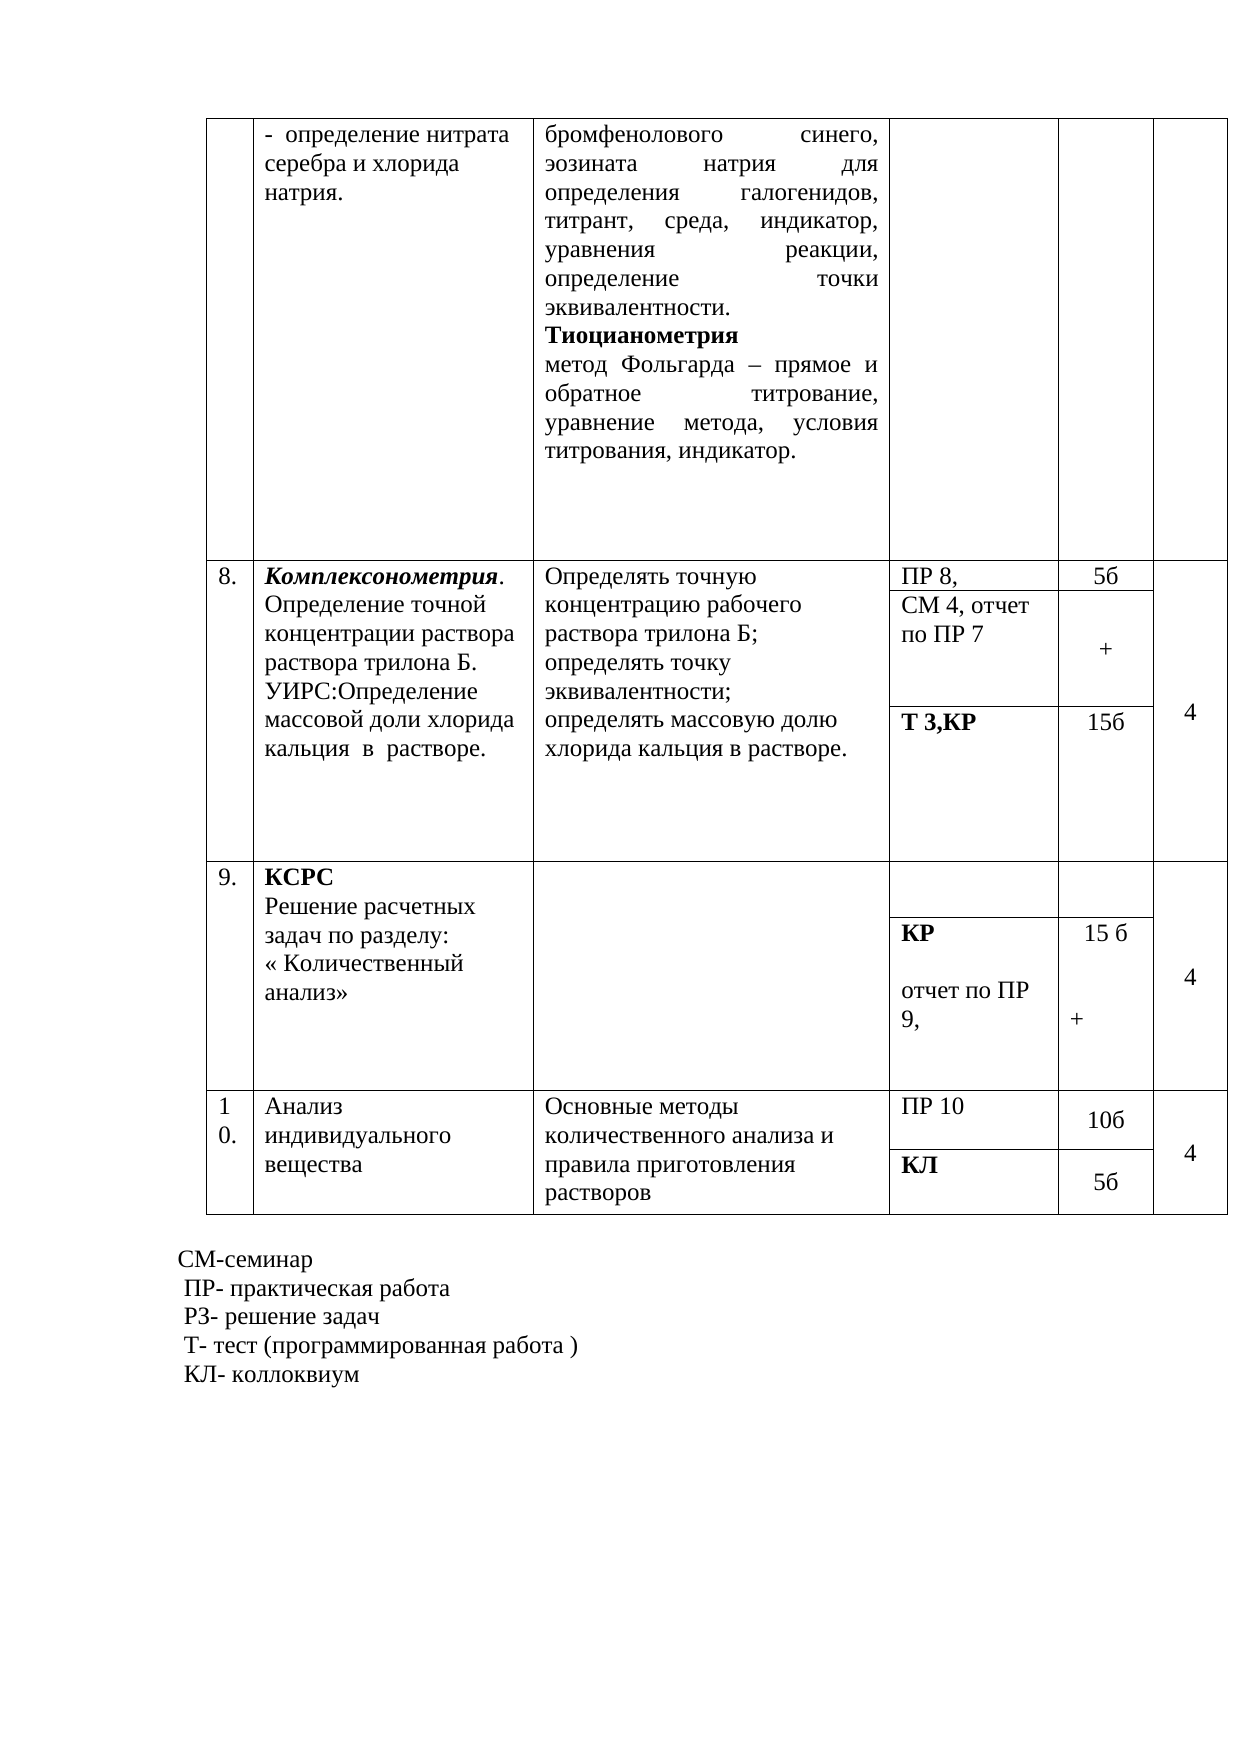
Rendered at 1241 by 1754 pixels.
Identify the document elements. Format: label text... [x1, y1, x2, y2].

table_cell КЛ [890, 1150, 1058, 1214]
table_cell 10. [207, 1091, 253, 1214]
table_cell КР отчет по ПР 9, [890, 918, 1058, 1090]
table_cell [534, 862, 889, 1090]
table_cell 4 [1154, 862, 1227, 1090]
table_cell [1059, 119, 1153, 560]
table_cell ПР 8, [890, 561, 1058, 589]
table_cell Анализ индивидуального вещества [254, 1091, 533, 1214]
table_cell Комплексонометрия. Определение точной концентрации раствора раствора трилона Б. УИРС:Определение массовой доли хлорида кальция в растворе. [254, 561, 533, 861]
text ПР- практическая работа [177, 1273, 1152, 1301]
table_cell 9. [207, 862, 253, 1090]
table_cell 15б [1059, 707, 1153, 861]
table_cell 10б [1059, 1091, 1153, 1149]
table_cell 8. [207, 561, 253, 861]
table_cell 15 б + [1059, 918, 1153, 1090]
table_cell 5б [1059, 561, 1153, 589]
table_cell [1059, 862, 1153, 917]
table_cell [890, 119, 1058, 560]
text РЗ- решение задач [177, 1301, 1152, 1330]
table_cell [890, 862, 1058, 917]
table_cell Основные методы количественного анализа и правила приготовления растворов [534, 1091, 889, 1214]
table_cell СМ 4, отчет по ПР 7 [890, 591, 1058, 706]
text КЛ- коллоквиум [177, 1359, 1152, 1388]
table_cell ПР 10 [890, 1091, 1058, 1149]
table_cell 4 [1154, 1091, 1227, 1214]
text СМ-семинар [177, 1244, 1152, 1273]
table_cell 5б [1059, 1150, 1153, 1214]
table_cell Т 3,КР [890, 707, 1058, 861]
table_cell + [1059, 591, 1153, 706]
table_cell КСРС Решение расчетных задач по разделу: « Количественный анализ» [254, 862, 533, 1090]
table_cell Определять точную концентрацию рабочего раствора трилона Б; определять точку эквивалентности; определять массовую долю хлорида кальция в растворе. [534, 561, 889, 861]
table_cell 4 [1154, 561, 1227, 861]
text Т- тест (программированная работа ) [177, 1330, 1152, 1359]
